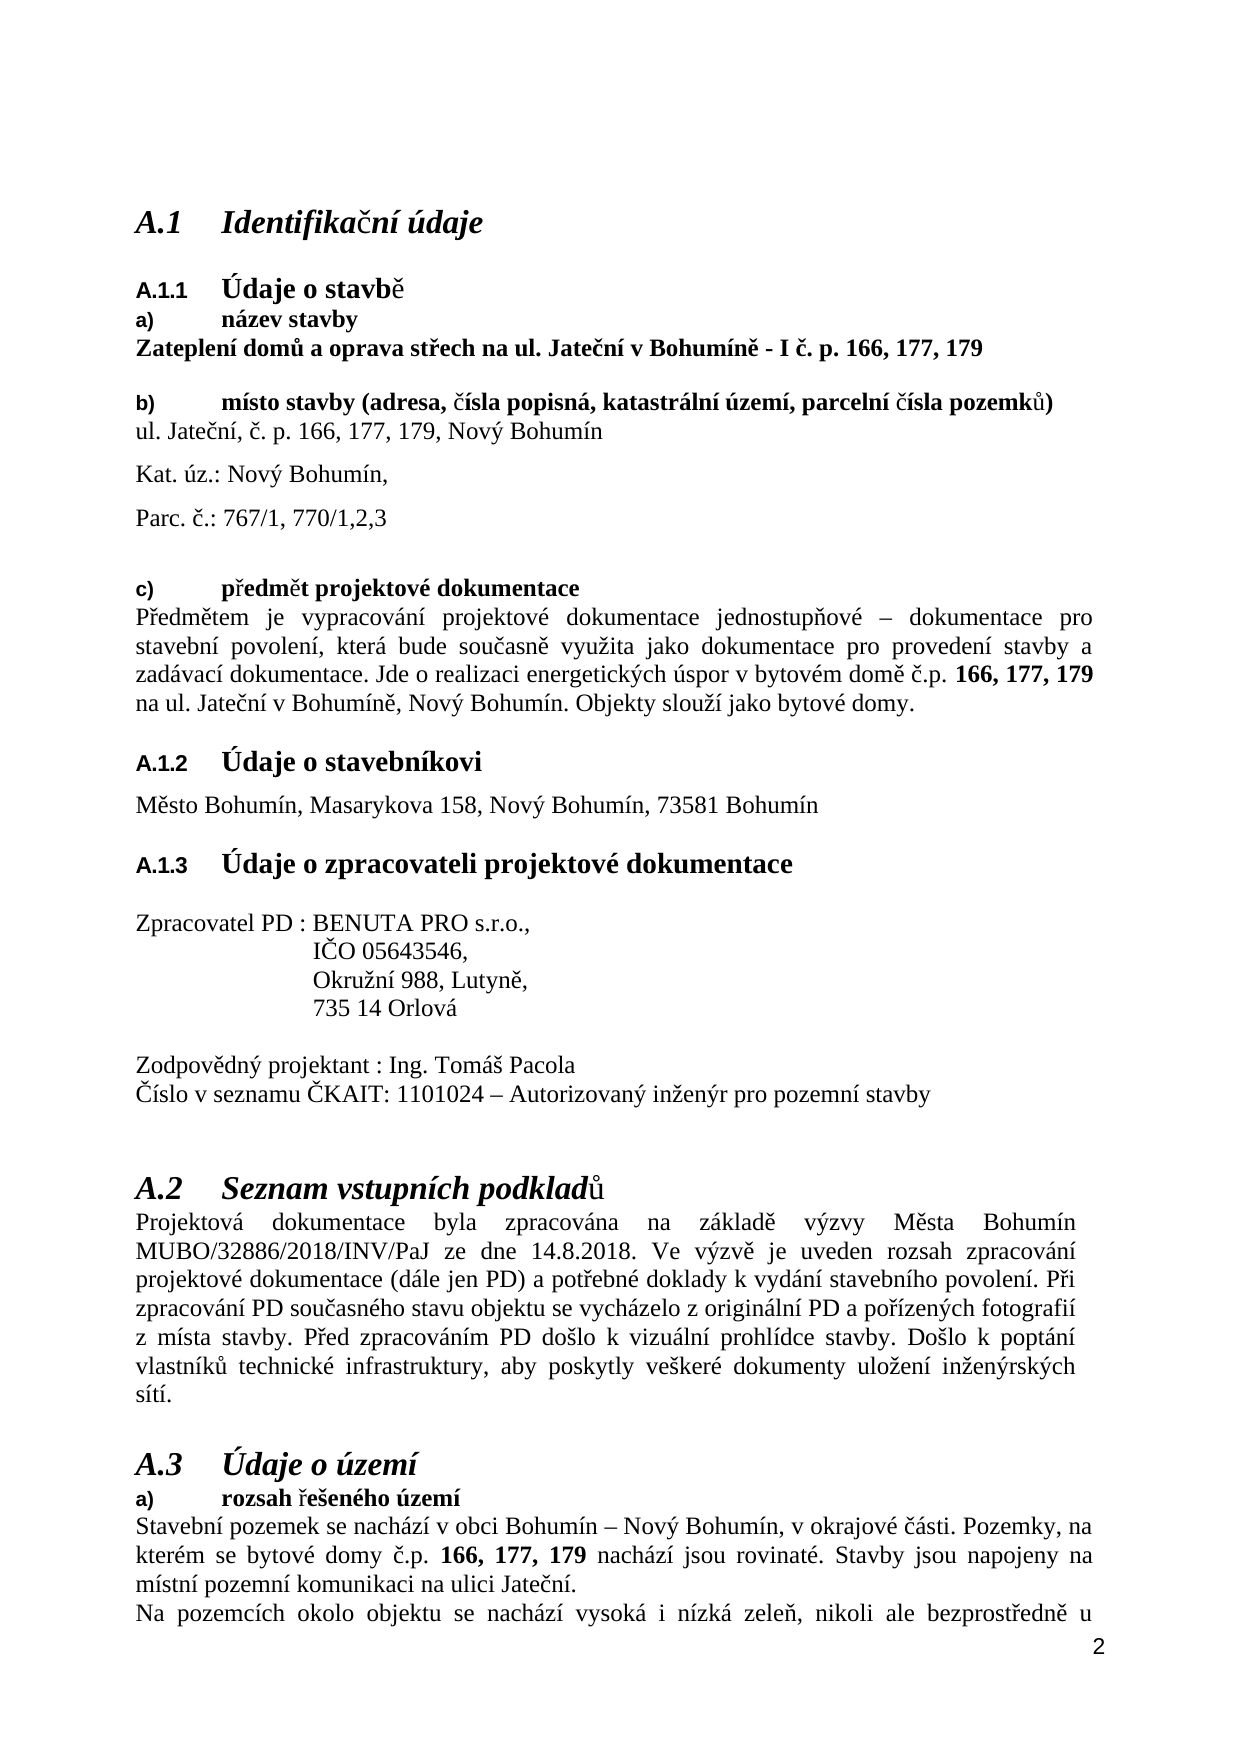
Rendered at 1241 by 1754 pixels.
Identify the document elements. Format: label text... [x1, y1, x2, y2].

text Zpracovatel PD : BENUTA PRO s.r.o., IČO 05643546, Okružní 988, Lutyně, 735 14 Orlová [135, 909, 549, 1022]
text Číslo v seznamu ČKAIT: 1101024 – Autorizovaný inženýr pro pozemní stavby [135, 1079, 1077, 1108]
text Stavební pozemek se nachází v obci Bohumín – Nový Bohumín, v okrajové části. Pozemky, na kterém se bytové domy č.p. 166, 177, 179 nachází jsou rovinaté. Stavby jsou napojeny na místní pozemní komunikaci na ulici Jateční. [135, 1511, 1094, 1598]
text Město Bohumín, Masarykova 158, Nový Bohumín, 73581 Bohumín [135, 790, 1105, 819]
list místo stavby (adresa, čísla popisná, katastrální území, parcelní čísla pozemků) [135, 387, 1105, 416]
subtitle Identifikační údaje [135, 203, 1105, 241]
subtitle název stavby [135, 304, 1105, 333]
subtitle rozsah řešeného území [135, 1483, 1105, 1511]
text Předmětem je vypracování projektové dokumentace jednostupňové – dokumentace pro stavební povolení, která bude současně využita jako dokumentace pro provedení stavby a zadávací dokumentace. Jde o realizaci energetických úspor v bytovém domě č.p. 166, 177, 179 na ul. Jateční v Bohumíně, Nový Bohumín. Objekty slouží jako bytové domy. [135, 602, 1093, 717]
text Zodpovědný projektant : Ing. Tomáš Pacola [135, 1051, 1105, 1079]
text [135, 1598, 1094, 1626]
list Údaje o zpracovateli projektové dokumentace [135, 846, 1105, 879]
text Zateplení domů a oprava střech na ul. Jateční v Bohumíně - I č. p. 166, 177, 179 [135, 333, 1105, 362]
subtitle předmět projektové dokumentace [135, 573, 1105, 602]
text ul. Jateční, č. p. 166, 177, 179, Nový Bohumín [135, 416, 697, 445]
text Projektová dokumentace byla zpracována na základě výzvy Města Bohumín MUBO/32886/2018/INV/PaJ ze dne 14.8.2018. Ve výzvě je uveden rozsah zpracování projektové dokumentace (dále jen PD) a potřebné doklady k vydání stavebního povolení. Při zpracování PD současného stavu objektu se vycházelo z originální PD a pořízených fotografií z místa stavby. Před zpracováním PD došlo k vizuální prohlídce stavby. Došlo k poptání vlastníků technické infrastruktury, aby poskytly veškeré dokumenty uložení inženýrských sítí. [135, 1207, 1077, 1408]
list Údaje o stavebníkovi [135, 744, 1105, 778]
subtitle Údaje o území [135, 1444, 1105, 1483]
list Údaje o stavbě [135, 271, 1105, 304]
subtitle Seznam vstupních podkladů [135, 1169, 1105, 1207]
text Kat. úz.: Nový Bohumín, Parc. č.: 767/1, 770/1,2,3 [135, 459, 697, 531]
